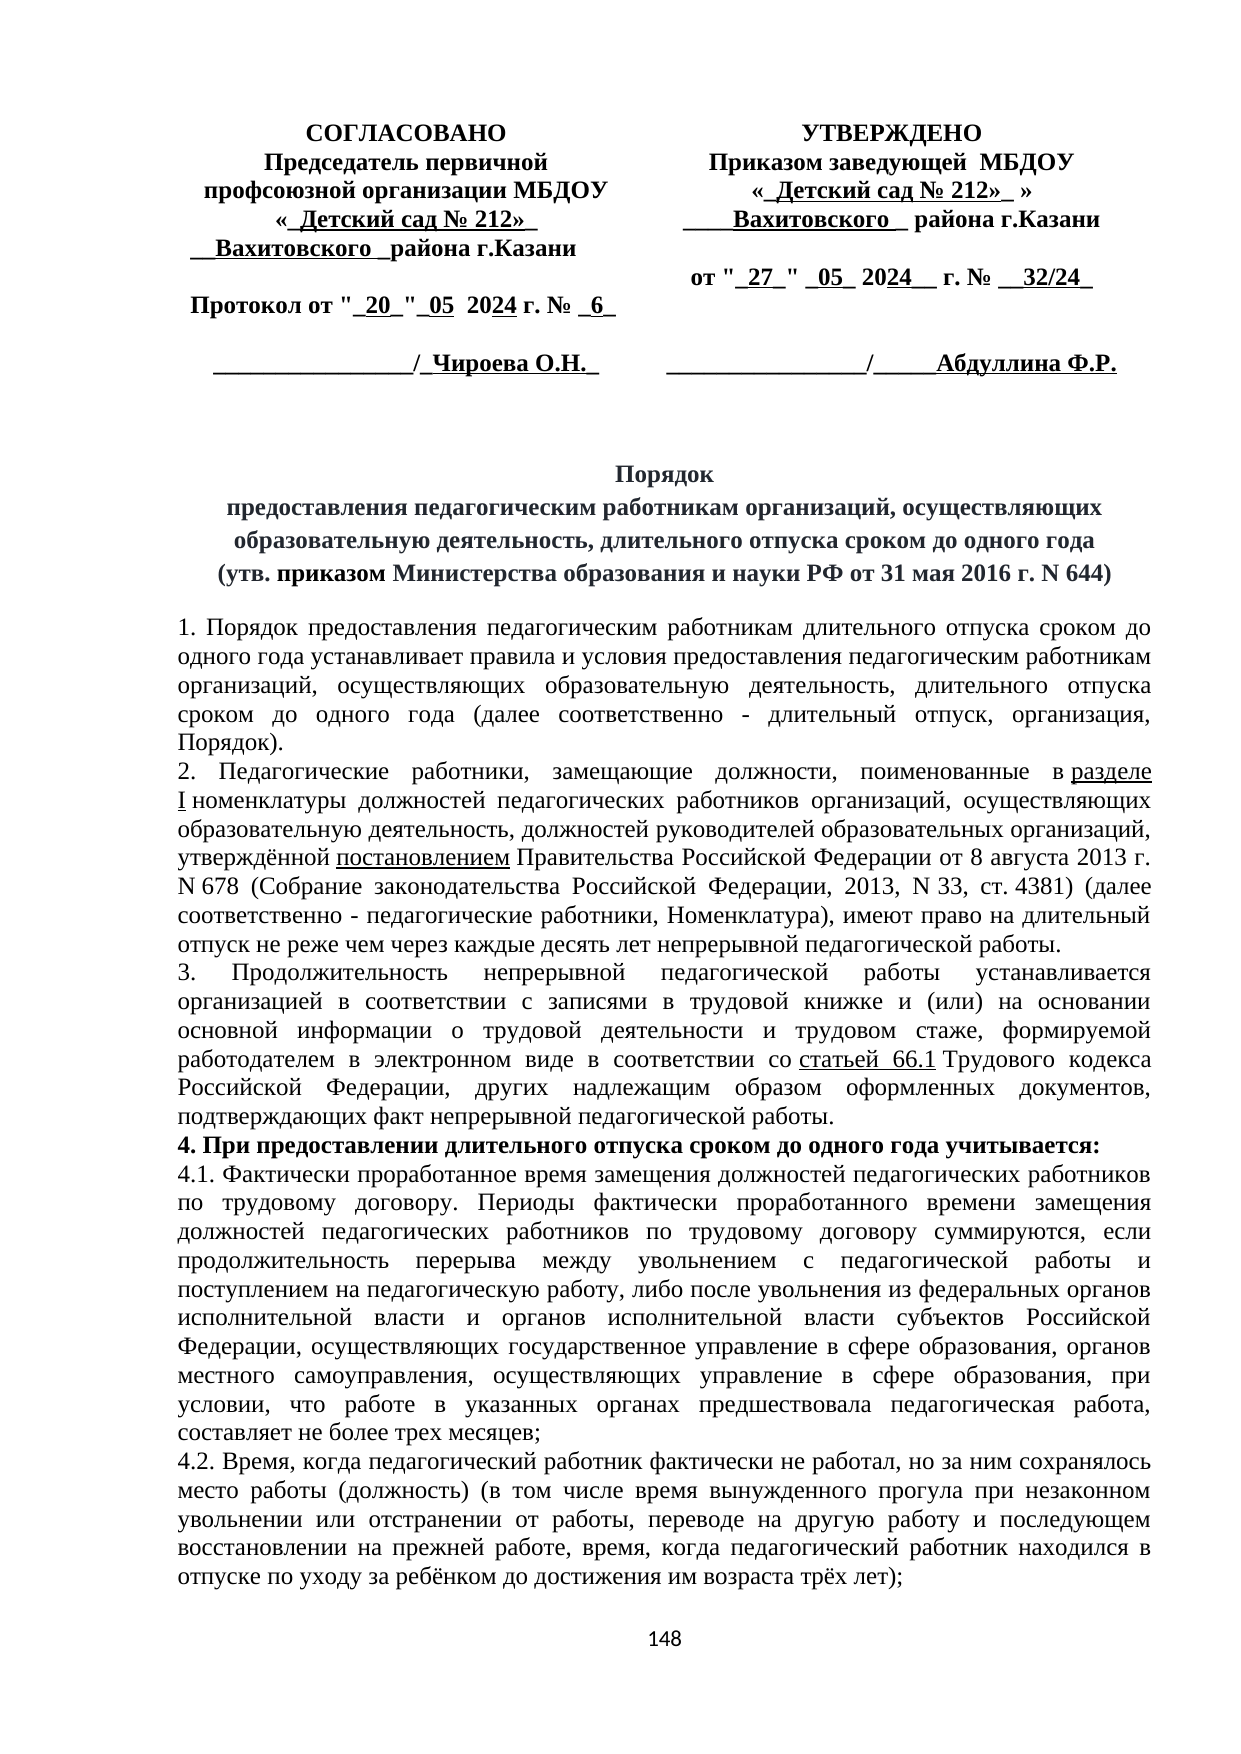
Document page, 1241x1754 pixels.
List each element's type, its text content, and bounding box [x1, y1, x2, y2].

table_cell ________________/_Чироева О.Н._ [179, 319, 633, 406]
text Порядок предоставления педагогическим работникам организаций, осуществляющих образовательную деятельность, длительного отпуска сроком до одного года (утв. приказом Министерства образования и науки РФ от 31 мая 2016 г. N 644) [177, 459, 1152, 587]
table_header СОГЛАСОВАНО [179, 118, 633, 147]
table_cell Приказом заведующей МБДОУ «_Детский сад № 212»_ » ____Вахитовского _ района г.Казани от "_27_" _05_ 2024__ г. № __32/24_ [633, 147, 1150, 319]
table_cell Председатель первичной профсоюзной организации МБДОУ «_Детский сад № 212»_ __Вахитовского _района г.Казани Протокол от "_20_"_05 2024 г. № _6_ [179, 147, 633, 319]
text 4.1. Фактически проработанное время замещения должностей педагогических работников по трудовому договору. Периоды фактически проработанного времени замещения должностей педагогических работников по трудовому договору суммируются, если продолжительность перерыва между увольнением с педагогической работы и поступлением на педагогическую работу, либо после увольнения из федеральных органов исполнительной власти и органов исполнительной власти субъектов Российской Федерации, осуществляющих государственное управление в сфере образования, органов местного самоуправления, осуществляющих управление в сфере образования, при условии, что работе в указанных органах предшествовала педагогическая работа, составляет не более трех месяцев; [177, 1159, 1152, 1446]
text 1. Порядок предоставления педагогическим работникам длительного отпуска сроком до одного года устанавливает правила и условия предоставления педагогическим работникам организаций, осуществляющих образовательную деятельность, длительного отпуска сроком до одного года (далее соответственно - длительный отпуск, организация, Порядок). [177, 612, 1152, 756]
text 4.2. Время, когда педагогический работник фактически не работал, но за ним сохранялось место работы (должность) (в том числе время вынужденного прогула при незаконном увольнении или отстранении от работы, переводе на другую работу и последующем восстановлении на прежней работе, время, когда педагогический работник находился в отпуске по уходу за ребёнком до достижения им возраста трёх лет); [177, 1446, 1152, 1590]
table_cell ________________/_____Абдуллина Ф.Р. [633, 319, 1150, 406]
text 2. Педагогические работники, замещающие должности, поименованные в разделе I номенклатуры должностей педагогических работников организаций, осуществляющих образовательную деятельность, должностей руководителей образовательных организаций, утверждённой постановлением Правительства Российской Федерации от 8 августа 2013 г. N 678 (Собрание законодательства Российской Федерации, 2013, N 33, ст. 4381) (далее соответственно - педагогические работники, Номенклатура), имеют право на длительный отпуск не реже чем через каждые десять лет непрерывной педагогической работы. [177, 756, 1152, 957]
text 4. При предоставлении длительного отпуска сроком до одного года учитывается: [177, 1130, 1152, 1159]
text 3. Продолжительность непрерывной педагогической работы устанавливается организацией в соответствии с записями в трудовой книжке и (или) на основании основной информации о трудовой деятельности и трудовом стаже, формируемой работодателем в электронном виде в соответствии со статьей 66.1 Трудового кодекса Российской Федерации, других надлежащим образом оформленных документов, подтверждающих факт непрерывной педагогической работы. [177, 957, 1152, 1130]
table_header УТВЕРЖДЕНО [633, 118, 1150, 147]
